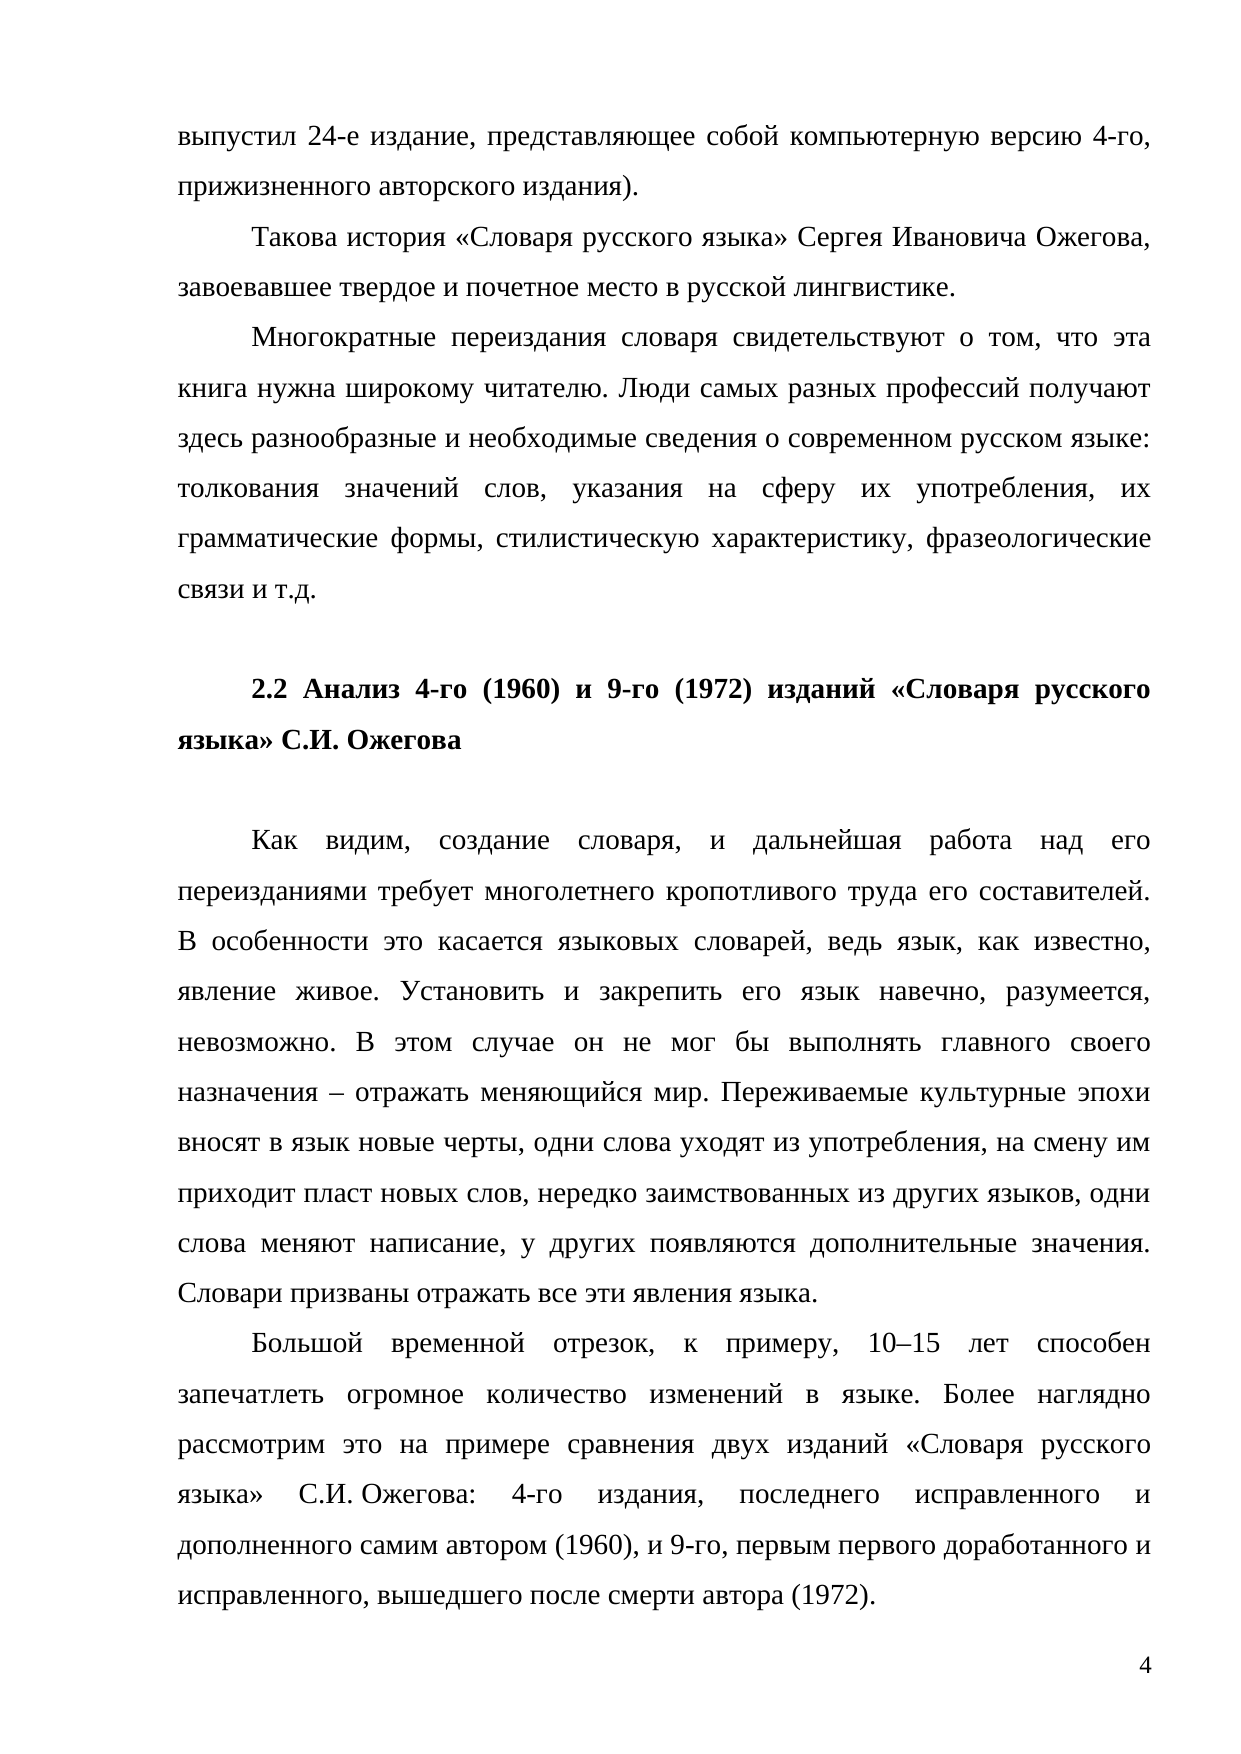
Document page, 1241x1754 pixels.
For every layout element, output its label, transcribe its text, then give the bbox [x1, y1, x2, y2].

text Большой временной отрезок, к примеру, 10–15 лет способен запечатлеть огромное количество изменений в языке. Более наглядно рассмотрим это на примере сравнения двух изданий «Словаря русского языка» С.И. Ожегова: 4-го издания, последнего исправленного и дополненного самим автором (1960), и 9-го, первым первого доработанного и исправленного, вышедшего после смерти автора (1972). [177, 1326, 1152, 1611]
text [177, 118, 1152, 202]
text Такова история «Словаря русского языка» Сергея Ивановича Ожегова, завоевавшее твердое и почетное место в русской лингвистике. [177, 219, 1152, 303]
text 2.2 Анализ 4-го (1960) и 9-го (1972) изданий «Словаря русского языка» С.И. Ожегова [177, 672, 1152, 755]
text Многократные переиздания словаря свидетельствуют о том, что эта книга нужна широкому читателю. Люди самых разных профессий получают здесь разнообразные и необходимые сведения о современном русском языке: толкования значений слов, указания на сферу их употребления, их грамматические формы, стилистическую характеристику, фразеологические связи и т.д. [177, 319, 1152, 604]
text Как видим, создание словаря, и дальнейшая работа над его переизданиями требует многолетнего кропотливого труда его составителей. В особенности это касается языковых словарей, ведь язык, как известно, явление живое. Установить и закрепить его язык навечно, разумеется, невозможно. В этом случае он не мог бы выполнять главного своего назначения – отражать меняющийся мир. Переживаемые культурные эпохи вносят в язык новые черты, одни слова уходят из употребления, на смену им приходит пласт новых слов, нередко заимствованных из других языков, одни слова меняют написание, у других появляются дополнительные значения. Словари призваны отражать все эти явления языка. [177, 822, 1152, 1309]
